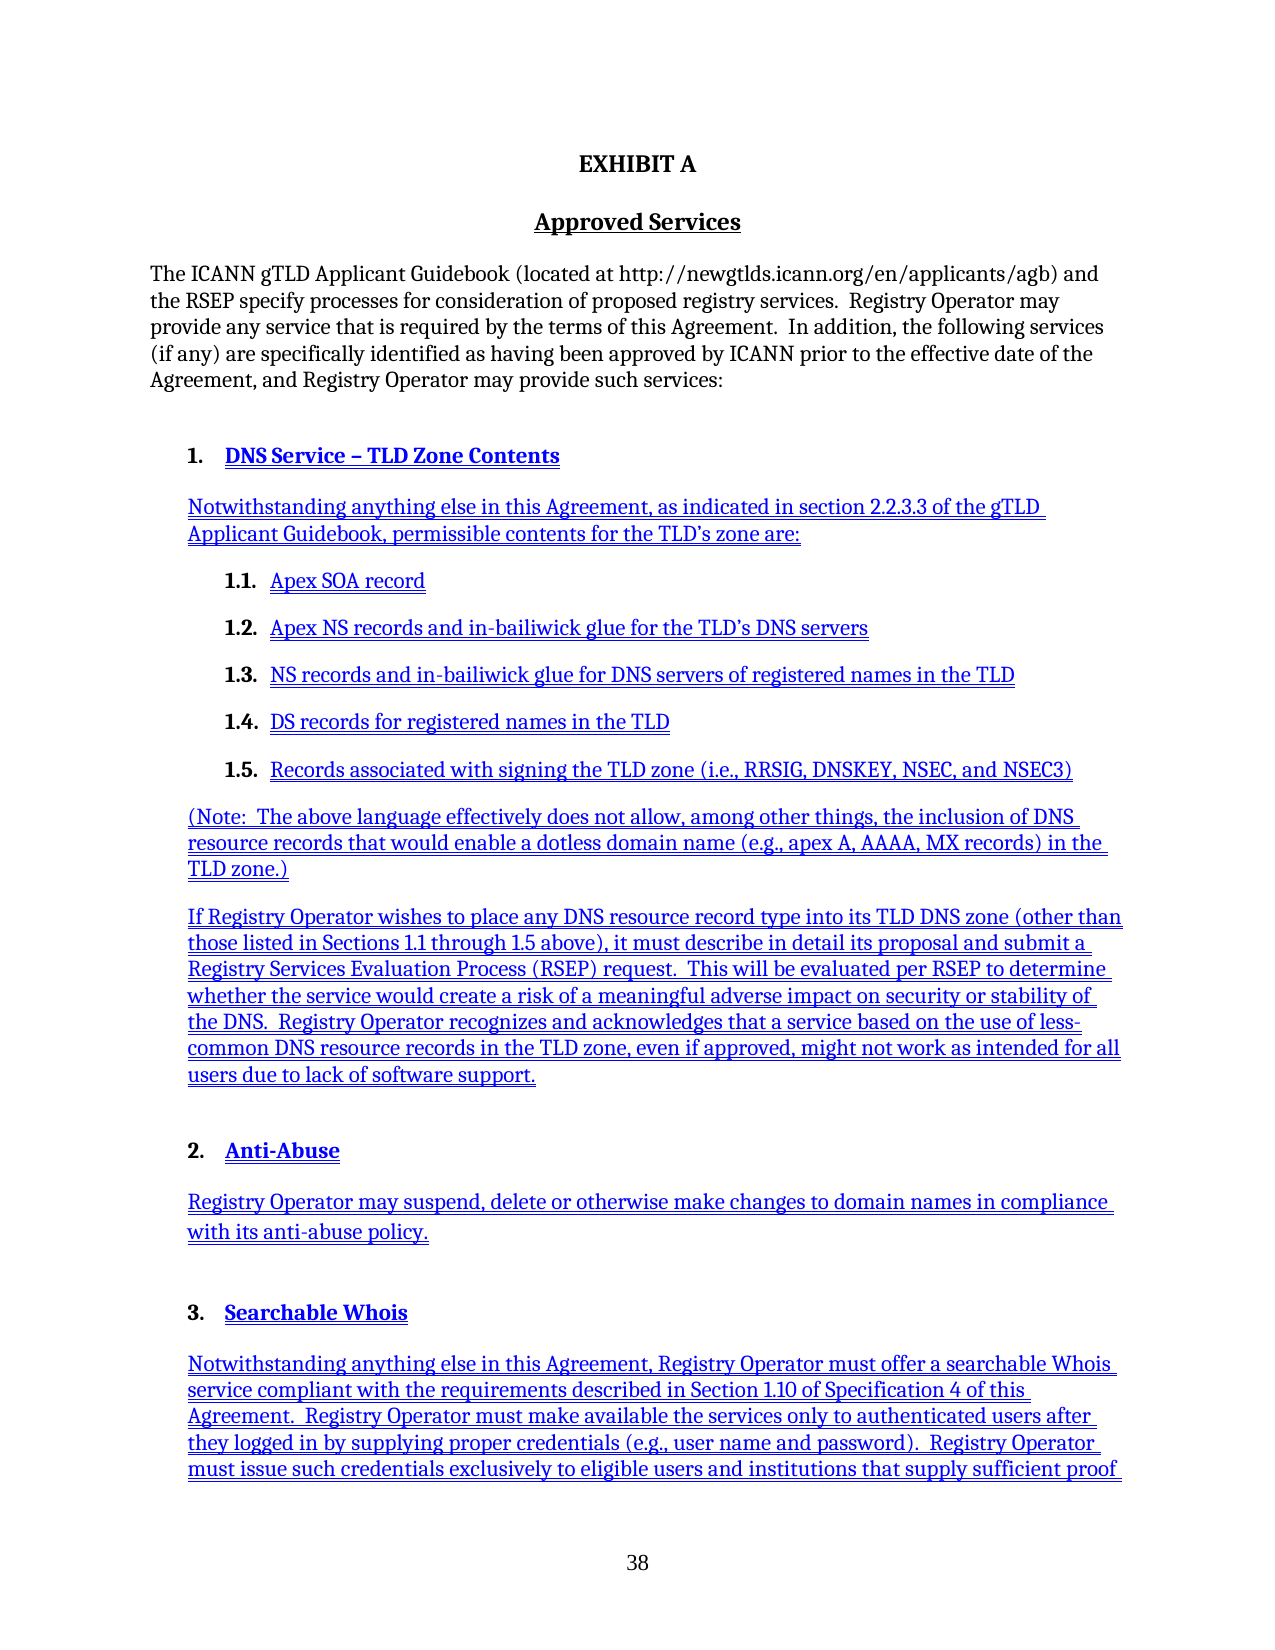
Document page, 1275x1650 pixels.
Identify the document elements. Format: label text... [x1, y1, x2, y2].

list Searchable Whois [187, 1299, 1125, 1326]
text The ICANN gTLD Applicant Guidebook (located at http://newgtlds.icann.org/en/applicants/agb) and the RSEP specify processes for consideration of proposed registry services. Registry Operator may provide any service that is required by the terms of this Agreement. In addition, the following services (if any) are specifically identified as having been approved by ICANN prior to the effective date of the Agreement, and Registry Operator may provide such services: [150, 261, 1125, 393]
text (Note: The above language effectively does not allow, among other things, the inclusion of DNS resource records that would enable a dotless domain name (e.g., apex A, AAAA, MX records) in the TLD zone.) [187, 803, 1125, 883]
list Anti-Abuse [187, 1138, 1125, 1164]
list DS records for registered names in the TLD [225, 709, 1125, 736]
list NS records and in-bailiwick glue for DNS servers of registered names in the TLD [225, 662, 1125, 688]
list Apex NS records and in-bailiwick glue for the TLD’s DNS servers [225, 615, 1125, 641]
text EXHIBIT A Approved Services [150, 150, 1125, 236]
list Apex SOA record [225, 568, 1125, 594]
list Records associated with signing the TLD zone (i.e., RRSIG, DNSKEY, NSEC, and NSEC3) [225, 756, 1125, 783]
text Registry Operator may suspend, delete or otherwise make changes to domain names in compliance with its anti-abuse policy. [187, 1189, 1125, 1246]
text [187, 1350, 1125, 1482]
text If Registry Operator wishes to place any DNS resource record type into its TLD DNS zone (other than those listed in Sections 1.1 through 1.5 above), it must describe in detail its proposal and submit a Registry Services Evaluation Process (RSEP) request. This will be evaluated per RSEP to determine whether the service would create a risk of a meaningful adverse impact on security or stability of the DNS. Registry Operator recognizes and acknowledges that a service based on the use of less-common DNS resource records in the TLD zone, even if approved, might not work as intended for all users due to lack of software support. [187, 903, 1125, 1088]
text Notwithstanding anything else in this Agreement, as indicated in section 2.2.3.3 of the gTLD Applicant Guidebook, permissible contents for the TLD’s zone are: [187, 494, 1125, 547]
list DNS Service – TLD Zone Contents [187, 443, 1125, 469]
